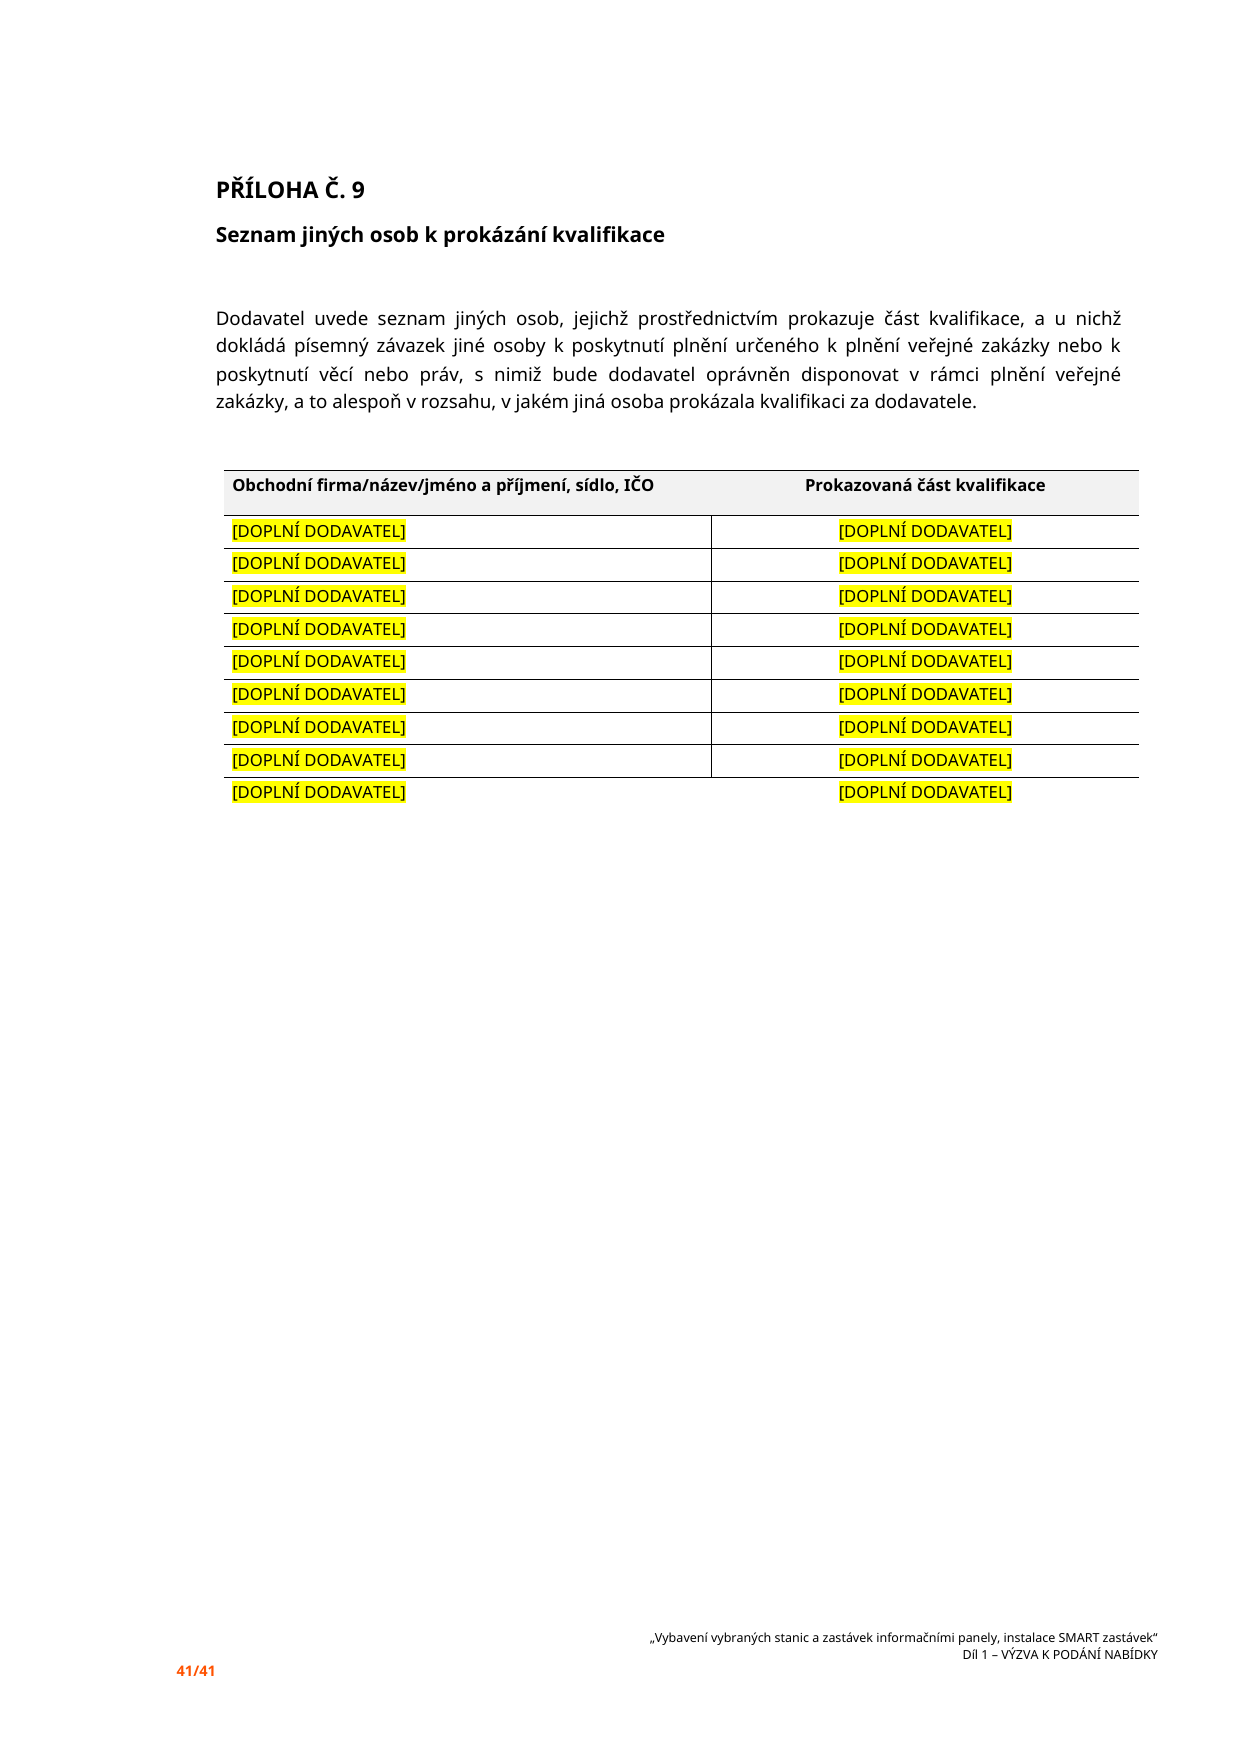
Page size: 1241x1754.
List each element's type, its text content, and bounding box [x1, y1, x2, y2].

table_cell [DOPLNÍ DODAVATEL] [712, 713, 1139, 744]
table_cell [DOPLNÍ DODAVATEL] [224, 713, 711, 744]
table_cell [DOPLNÍ DODAVATEL] [224, 549, 711, 581]
table_cell [DOPLNÍ DODAVATEL] [712, 745, 1139, 777]
table_cell [DOPLNÍ DODAVATEL] [224, 614, 711, 646]
table_cell [DOPLNÍ DODAVATEL] [711, 778, 1139, 809]
table_cell [DOPLNÍ DODAVATEL] [224, 647, 711, 679]
table_cell [DOPLNÍ DODAVATEL] [224, 778, 711, 809]
text Příloha č. 9 [216, 174, 1122, 205]
table_cell [DOPLNÍ DODAVATEL] [224, 745, 711, 777]
text Seznam jiných osob k prokázání kvalifikace [216, 221, 1122, 249]
table_cell [DOPLNÍ DODAVATEL] [712, 680, 1139, 711]
table_cell [DOPLNÍ DODAVATEL] [712, 614, 1139, 646]
table_header Prokazovaná část kvalifikace [711, 471, 1139, 515]
table_cell [DOPLNÍ DODAVATEL] [712, 516, 1139, 548]
table_header Obchodní firma/název/jméno a příjmení, sídlo, IČO [224, 471, 711, 515]
table_cell [DOPLNÍ DODAVATEL] [224, 516, 711, 548]
table_cell [DOPLNÍ DODAVATEL] [712, 582, 1139, 613]
table_cell [DOPLNÍ DODAVATEL] [224, 680, 711, 711]
table_cell [DOPLNÍ DODAVATEL] [224, 582, 711, 613]
table_cell [DOPLNÍ DODAVATEL] [712, 549, 1139, 581]
text Dodavatel uvede seznam jiných osob, jejichž prostřednictvím prokazuje část kvalifikace, a u nichž dokládá písemný závazek jiné osoby k poskytnutí plnění určeného k plnění veřejné zakázky nebo k poskytnutí věcí nebo práv, s nimiž bude dodavatel oprávněn disponovat v rámci plnění veřejné zakázky, a to alespoň v rozsahu, v jakém jiná osoba prokázala kvalifikaci za dodavatele. [216, 305, 1122, 414]
table_cell [DOPLNÍ DODAVATEL] [712, 647, 1139, 679]
